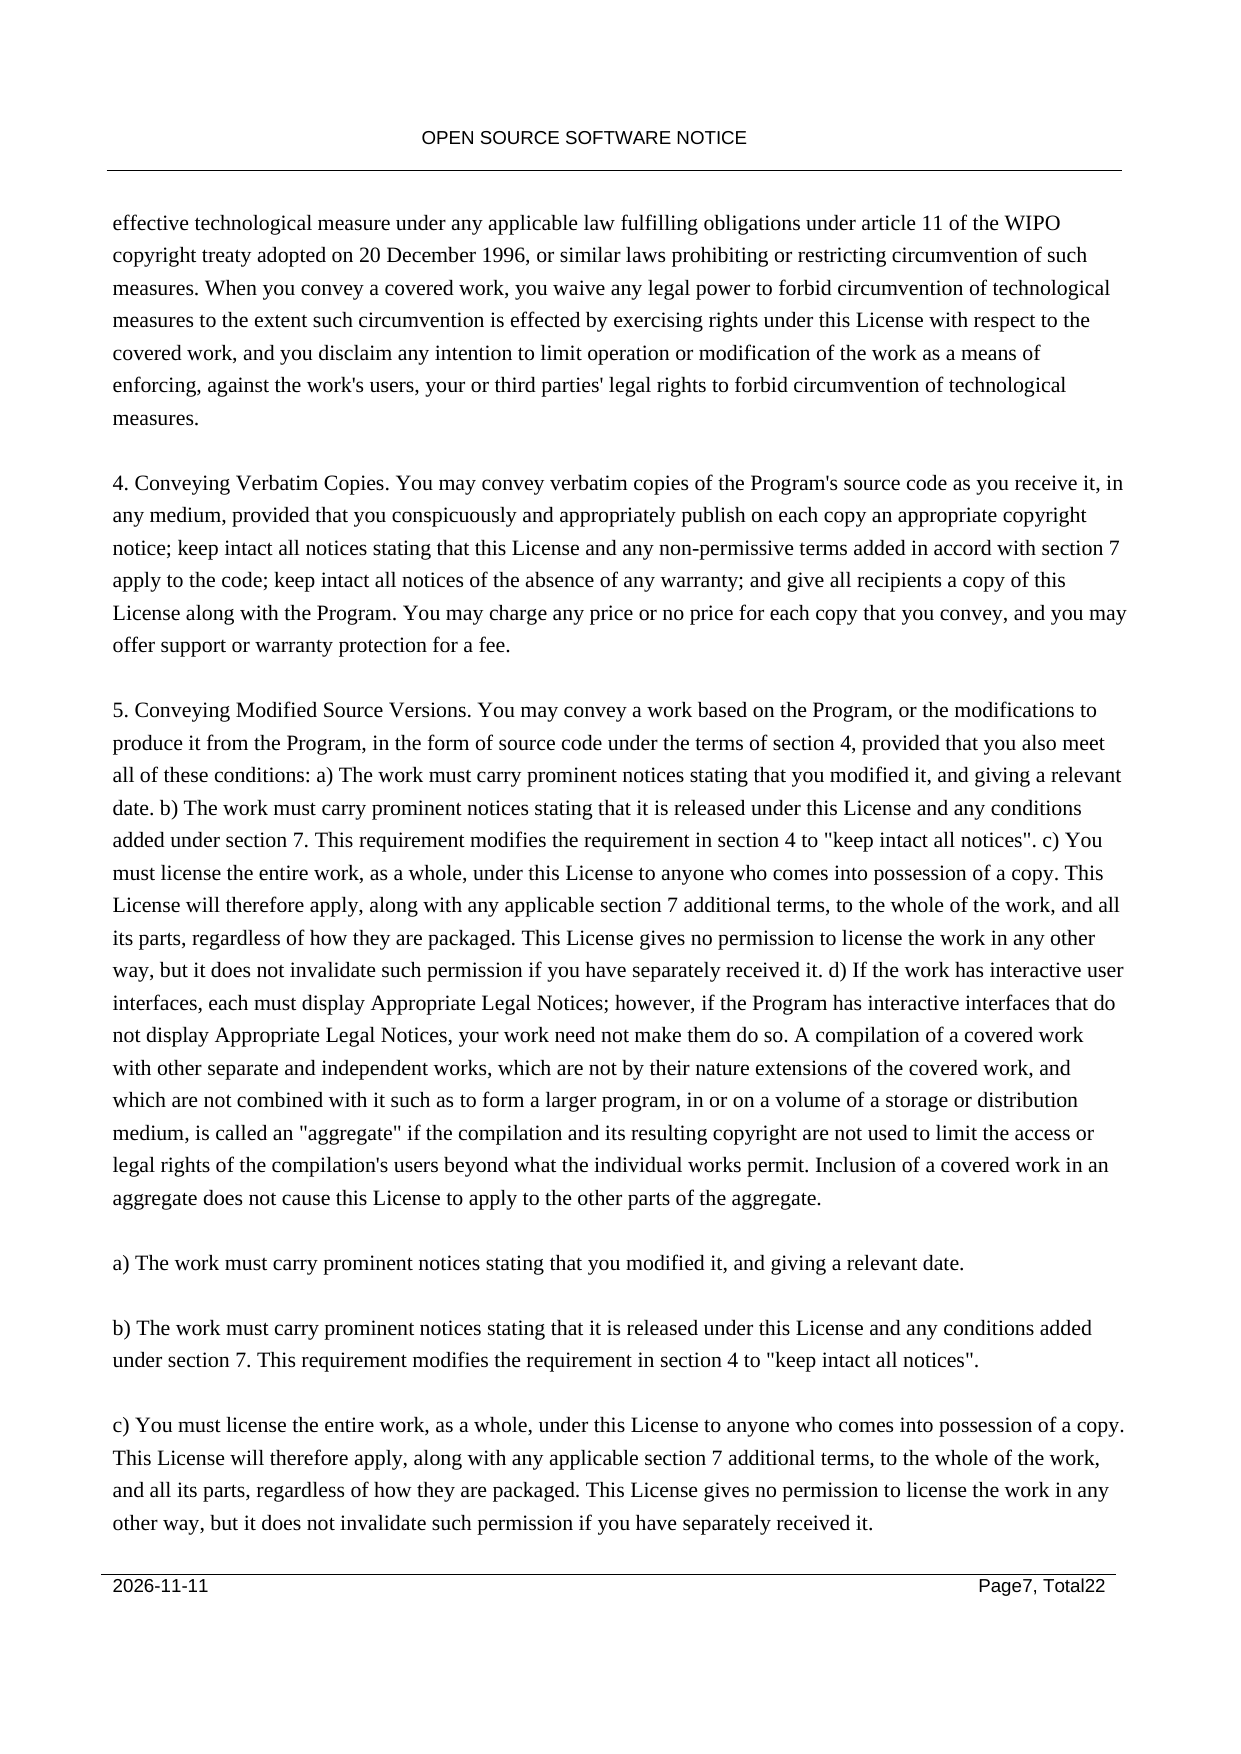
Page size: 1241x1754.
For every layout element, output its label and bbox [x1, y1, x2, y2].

text [112, 206, 1128, 1539]
